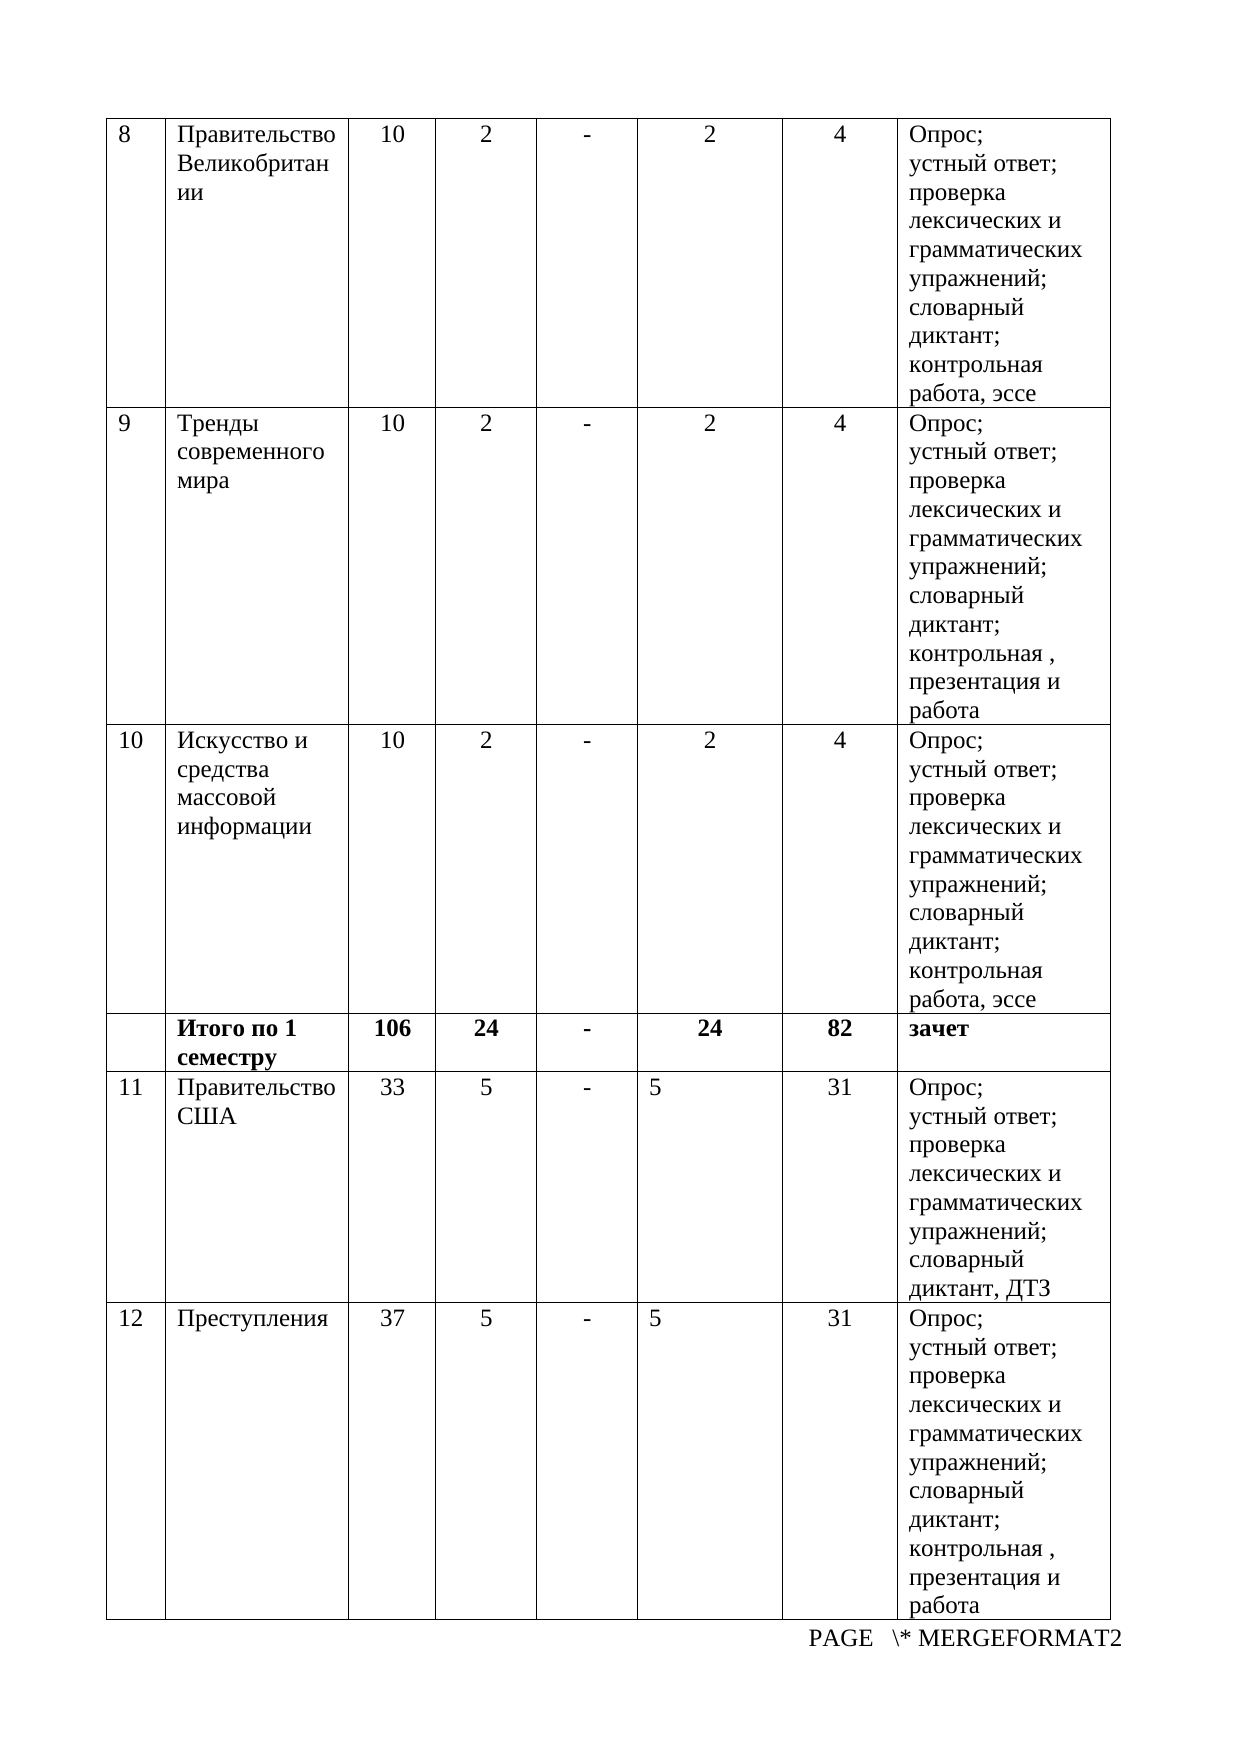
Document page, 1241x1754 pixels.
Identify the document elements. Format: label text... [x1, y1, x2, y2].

table_cell 12 [107, 1303, 165, 1619]
table_cell 82 [783, 1014, 897, 1071]
table_cell 4 [783, 408, 897, 724]
table_cell 10 [349, 119, 435, 407]
table_cell Тренды современного мира [166, 408, 348, 724]
table_cell 8 [107, 119, 165, 407]
table_cell 24 [638, 1014, 782, 1071]
table_cell 4 [783, 725, 897, 1012]
table_cell Итого по 1 семестру [166, 1014, 348, 1071]
table_cell 31 [783, 1303, 897, 1619]
table_cell 2 [638, 725, 782, 1012]
table_cell 2 [436, 725, 536, 1012]
table_cell 10 [349, 725, 435, 1012]
table_cell - [537, 725, 637, 1012]
table_cell - [537, 1014, 637, 1071]
table_cell 2 [638, 119, 782, 407]
table_cell Опрос; устный ответ; проверка лексических и грамматических упражнений; словарный диктант; контрольная работа, эссе [898, 119, 1110, 407]
table_cell [107, 1014, 165, 1071]
table_cell 10 [107, 725, 165, 1012]
table_cell 106 [349, 1014, 435, 1071]
table_cell 5 [638, 1072, 782, 1302]
table_cell Опрос; устный ответ; проверка лексических и грамматических упражнений; словарный диктант; контрольная работа, эссе [898, 725, 1110, 1012]
table_cell Опрос; устный ответ; проверка лексических и грамматических упражнений; словарный диктант, ДТЗ [898, 1072, 1110, 1302]
table_cell Искусство и средства массовой информации [166, 725, 348, 1012]
table_cell 31 [783, 1072, 897, 1302]
table_cell - [537, 1072, 637, 1302]
table_cell 10 [349, 408, 435, 724]
table_cell 5 [638, 1303, 782, 1619]
table_cell 24 [436, 1014, 536, 1071]
table_cell 2 [436, 408, 536, 724]
table_cell Правительство Великобритании [166, 119, 348, 407]
table_cell Правительство США [166, 1072, 348, 1302]
table_cell зачет [898, 1014, 1110, 1071]
table_cell 4 [783, 119, 897, 407]
table_cell 33 [349, 1072, 435, 1302]
table_cell - [537, 1303, 637, 1619]
table_cell Преступления [166, 1303, 348, 1619]
table_cell 5 [436, 1072, 536, 1302]
table_cell 11 [107, 1072, 165, 1302]
table_cell 37 [349, 1303, 435, 1619]
table_cell Опрос; устный ответ; проверка лексических и грамматических упражнений; словарный диктант; контрольная , презентация и работа [898, 1303, 1110, 1619]
table_cell 5 [436, 1303, 536, 1619]
table_cell 2 [436, 119, 536, 407]
table_cell 9 [107, 408, 165, 724]
table_cell - [537, 408, 637, 724]
table_cell 2 [638, 408, 782, 724]
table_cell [898, 408, 1110, 724]
table_cell - [537, 119, 637, 407]
